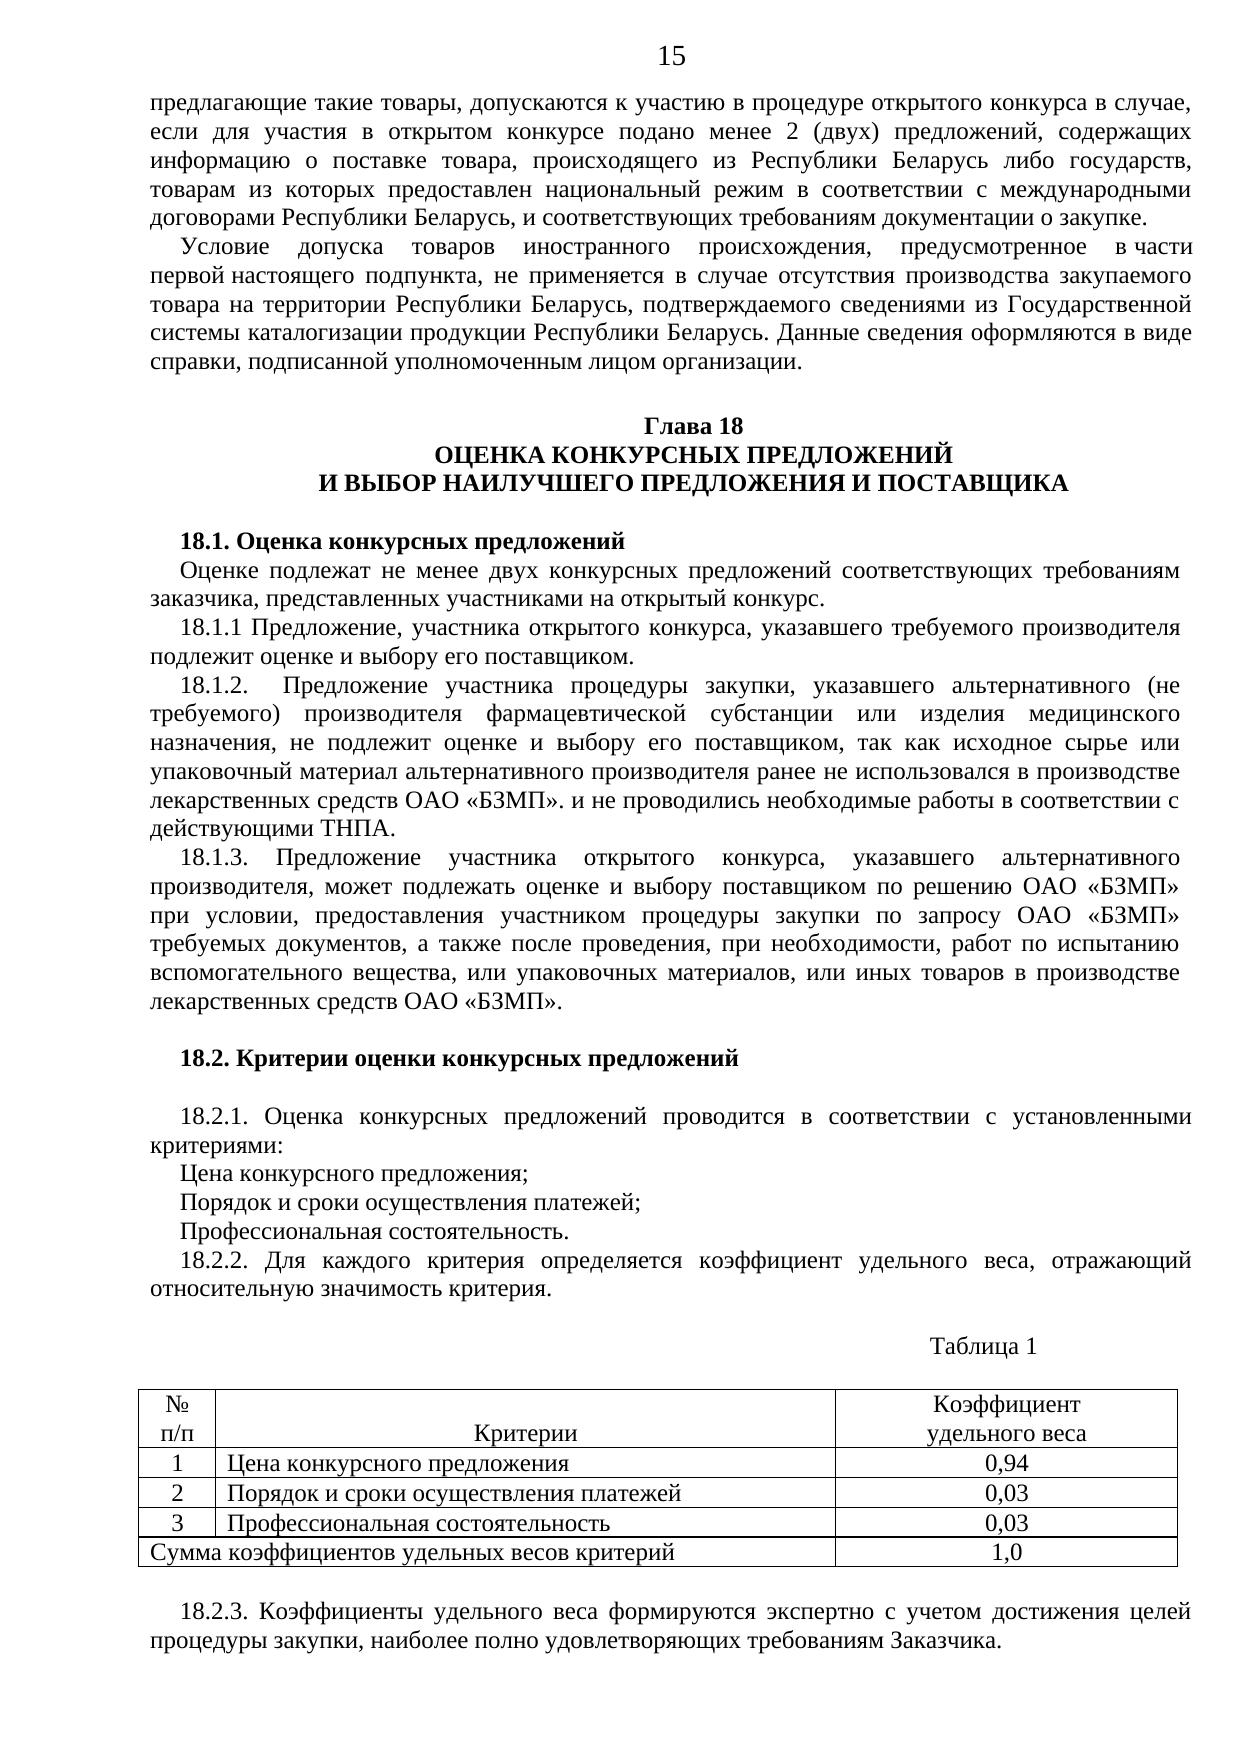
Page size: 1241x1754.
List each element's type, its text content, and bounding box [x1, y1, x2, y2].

text 18.1.3. Предложение участника открытого конкурса, указавшего альтернативного производителя, может подлежать оценке и выбору поставщиком по решению ОАО «БЗМП» при условии, предоставления участником процедуры закупки по запросу ОАО «БЗМП» требуемых документов, а также после проведения, при необходимости, работ по испытанию вспомогательного вещества, или упаковочных материалов, или иных товаров в производстве лекарственных средств ОАО «БЗМП». [150, 842, 1181, 1015]
text 18.1. Оценка конкурсных предложений [150, 526, 1181, 555]
table_cell Порядок и сроки осуществления платежей [216, 1478, 835, 1507]
table_cell 1,0 [836, 1538, 1177, 1566]
table_header № п/п [139, 1390, 215, 1447]
table_cell 0,03 [836, 1508, 1177, 1536]
text Цена конкурсного предложения; [150, 1158, 1193, 1187]
table_header Критерии [216, 1390, 835, 1447]
table_cell 0,03 [836, 1478, 1177, 1507]
table_cell Профессиональная состоятельность [216, 1508, 835, 1536]
text 18.2.2. Для каждого критерия определяется коэффициент удельного веса, отражающий относительную значимость критерия. [150, 1245, 1193, 1302]
text Порядок и сроки осуществления платежей; [150, 1187, 1193, 1216]
text 18.1.1 Предложение, участника открытого конкурса, указавшего требуемого производителя подлежит оценке и выбору его поставщиком. [150, 612, 1181, 670]
text ОЦЕНКА КОНКУРСНЫХ ПРЕДЛОЖЕНИЙ [150, 440, 1193, 468]
text Глава 18 [150, 411, 1193, 440]
text 18.2.3. Коэффициенты удельного веса формируются экспертно с учетом достижения целей процедуры закупки, наиболее полно удовлетворяющих требованиям Заказчика. [150, 1596, 1193, 1653]
text Профессиональная состоятельность. [150, 1216, 1193, 1245]
table_cell 1 [139, 1448, 215, 1477]
text 18.1.2. Предложение участника процедуры закупки, указавшего альтернативного (не требуемого) производителя фармацевтической субстанции или изделия медицинского назначения, не подлежит оценке и выбору его поставщиком, так как исходное сырье или упаковочный материал альтернативного производителя ранее не использовался в производстве лекарственных средств ОАО «БЗМП». и не проводились необходимые работы в соответствии с действующими ТНПА. [150, 670, 1181, 842]
text 18.2. Критерии оценки конкурсных предложений [150, 1043, 1193, 1072]
table_cell 3 [139, 1508, 215, 1536]
table_cell Сумма коэффициентов удельных весов критерий [139, 1538, 835, 1566]
table_cell 0,94 [836, 1448, 1177, 1477]
text Таблица 1 [150, 1331, 1193, 1360]
text Условие допуска товаров иностранного происхождения, предусмотренное в части первой настоящего подпункта, не применяется в случае отсутствия производства закупаемого товара на территории Республики Беларусь, подтверждаемого сведениями из Государственной системы каталогизации продукции Республики Беларусь. Данные сведения оформляются в виде справки, подписанной уполномоченным лицом организации. [150, 231, 1193, 375]
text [150, 87, 1193, 231]
text 18.2.1. Оценка конкурсных предложений проводится в соответствии с установленными критериями: [150, 1101, 1193, 1158]
table_cell Цена конкурсного предложения [216, 1448, 835, 1477]
table_header Коэффициент удельного веса [836, 1390, 1177, 1447]
text И ВЫБОР НАИЛУЧШЕГО ПРЕДЛОЖЕНИЯ И ПОСТАВЩИКА [150, 468, 1193, 497]
text Оценке подлежат не менее двух конкурсных предложений соответствующих требованиям заказчика, представленных участниками на открытый конкурс. [150, 555, 1181, 612]
table_cell 2 [139, 1478, 215, 1507]
